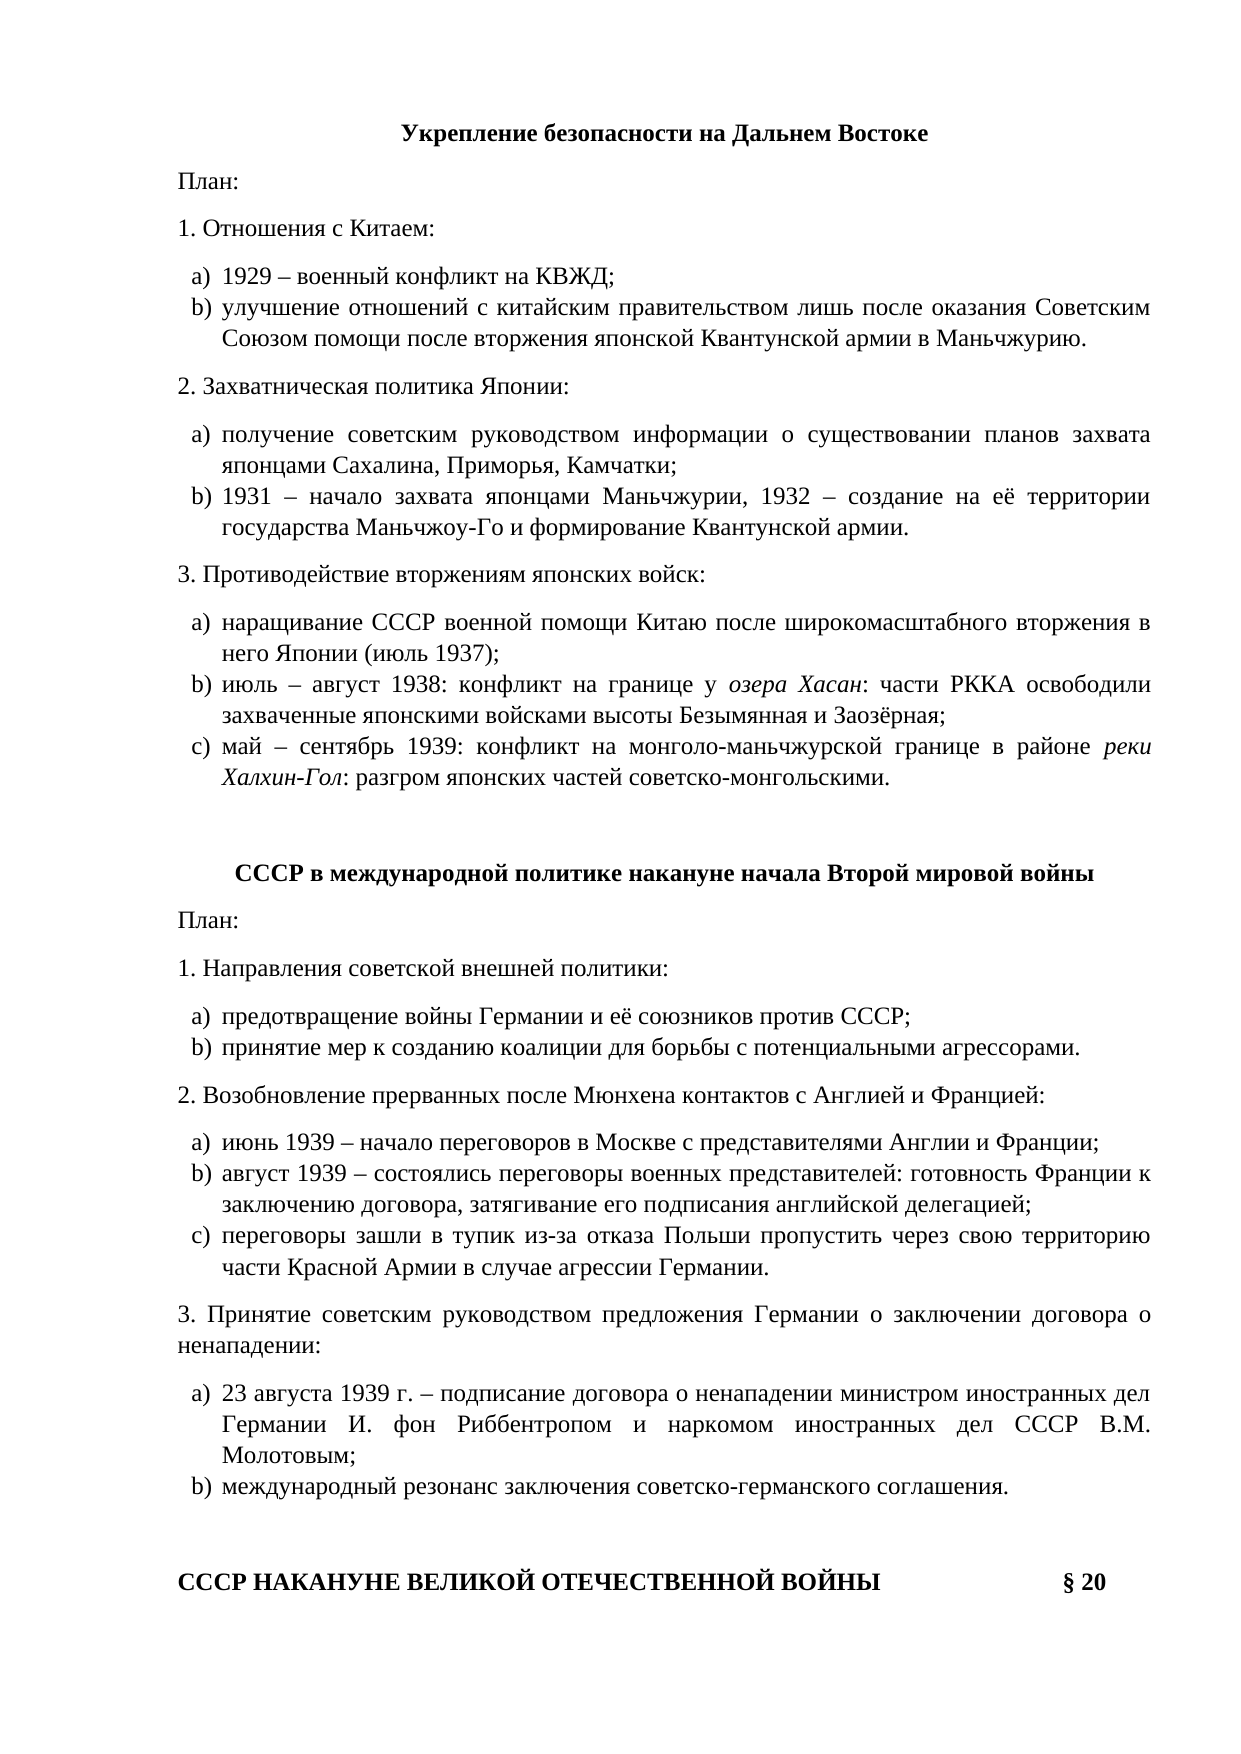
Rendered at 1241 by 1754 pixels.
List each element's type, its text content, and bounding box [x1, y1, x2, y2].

text СССР НАКАНУНЕ ВЕЛИКОЙ ОТЕЧЕСТВЕННОЙ ВОЙНЫ § 20 [177, 1567, 1152, 1595]
list август 1939 – состоялись переговоры военных представителей: готовность Франции к заключению договора, затягивание его подписания английской делегацией; [191, 1158, 1152, 1218]
list улучшение отношений с китайским правительством лишь после оказания Советским Союзом помощи после вторжения японской Квантунской армии в Маньчжурию. [191, 292, 1152, 352]
list наращивание СССР военной помощи Китаю после широкомасштабного вторжения в него Японии (июль 1937); [191, 607, 1152, 667]
list 1931 – начало захвата японцами Маньчжурии, 1932 – создание на её территории государства Маньчжоу-Го и формирование Квантунской армии. [191, 481, 1152, 541]
text Укрепление безопасности на Дальнем Востоке [177, 118, 1152, 147]
list принятие мер к созданию коалиции для борьбы с потенциальными агрессорами. [191, 1032, 1152, 1061]
text СССР в международной политике накануне начала Второй мировой войны [177, 858, 1152, 887]
list предотвращение войны Германии и её союзников против СССР; [191, 1001, 1152, 1030]
list 1929 – военный конфликт на КВЖД; [191, 261, 1152, 290]
list получение советским руководством информации о существовании планов захвата японцами Сахалина, Приморья, Камчатки; [191, 419, 1152, 478]
list май – сентябрь 1939: конфликт на монголо-маньчжурской границе в районе реки Халхин-Гол: разгром японских частей советско-монгольскими. [191, 731, 1152, 791]
text 1. Направления советской внешней политики: [177, 953, 1152, 982]
text План: [177, 166, 1152, 194]
text План: [177, 906, 1152, 934]
text 2. Возобновление прерванных после Мюнхена контактов с Англией и Францией: [177, 1080, 1152, 1108]
text 1. Отношения с Китаем: [177, 213, 1152, 242]
list 23 августа 1939 г. – подписание договора о ненападении министром иностранных дел Германии И. фон Риббентропом и наркомом иностранных дел СССР В.М. Молотовым; [191, 1378, 1152, 1469]
text 3. Противодействие вторжениям японских войск: [177, 559, 1152, 588]
list июнь 1939 – начало переговоров в Москве с представителями Англии и Франции; [191, 1127, 1152, 1156]
text 3. Принятие советским руководством предложения Германии о заключении договора о ненападении: [177, 1299, 1152, 1359]
list июль – август 1938: конфликт на границе у озера Хасан: части РККА освободили захваченные японскими войсками высоты Безымянная и Заозёрная; [191, 669, 1152, 729]
text 2. Захватническая политика Японии: [177, 371, 1152, 400]
list международный резонанс заключения советско-германского соглашения. [191, 1471, 1152, 1500]
list переговоры зашли в тупик из-за отказа Польши пропустить через свою территорию части Красной Армии в случае агрессии Германии. [191, 1221, 1152, 1280]
